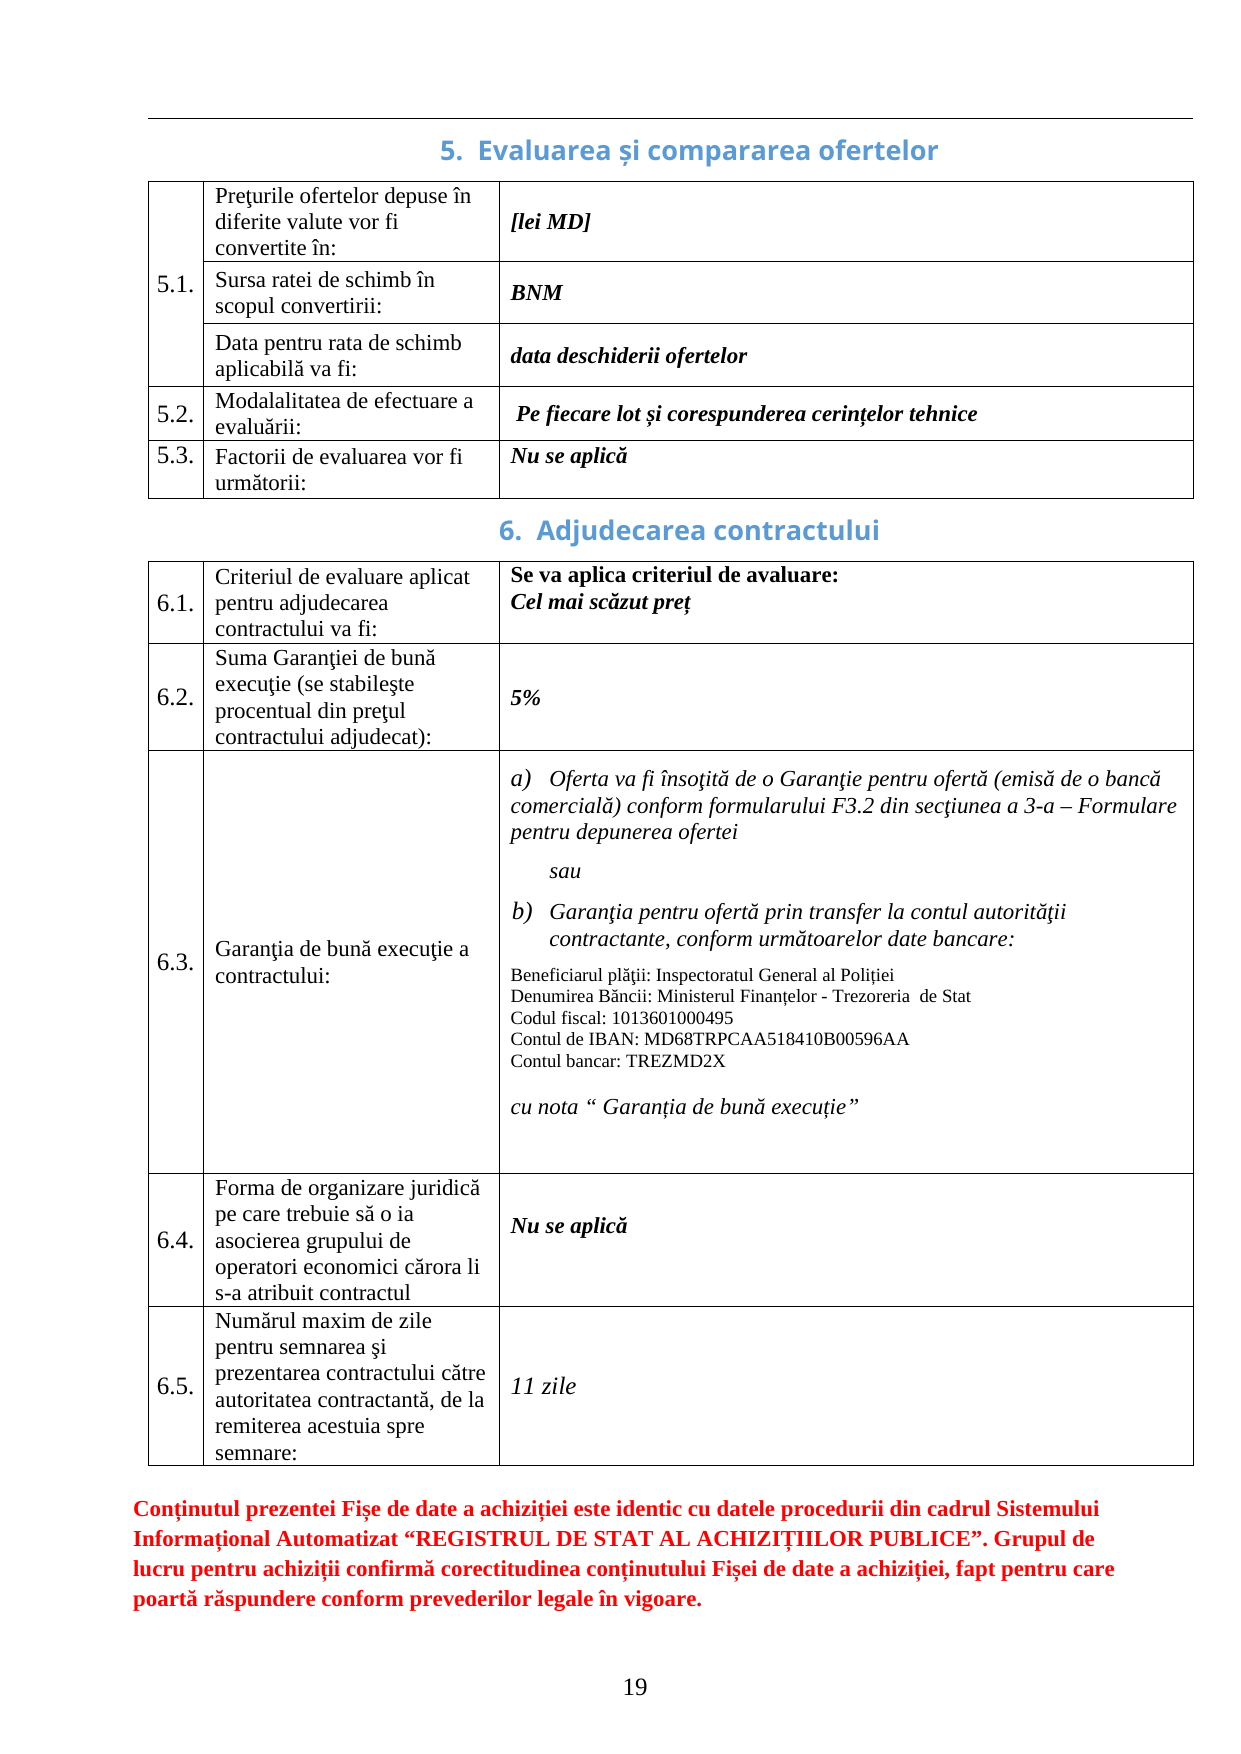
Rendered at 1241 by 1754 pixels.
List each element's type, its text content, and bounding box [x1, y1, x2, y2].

table_cell 5.1. [149, 182, 203, 386]
table_cell Oferta va fi însoţită de o Garanţie pentru ofertă (emisă de o bancă comercială) conform formularului F3.2 din secţiunea a 3-a – Formulare pentru depunerea ofertei sau Garanţia pentru ofertă prin transfer la contul autorităţii contractante, conform următoarelor date bancare: Beneficiarul plăţii: Inspectoratul General al Poliției Denumirea Băncii: Ministerul Finanțelor - Trezoreria de Stat Codul fiscal: 1013601000495 Contul de IBAN: MD68TRPCAA518410B00596AA Contul bancar: TREZMD2X cu nota “ Garanția de bună execuție” [500, 751, 1193, 1173]
table_cell 6.1. [149, 562, 203, 643]
table_cell 6.4. [149, 1174, 203, 1306]
table_cell Se va aplica criteriul de avaluare: Cel mai scăzut preț [500, 562, 1193, 643]
table_cell Adjudecarea contractului [148, 499, 1193, 561]
table_cell Sursa ratei de schimb în scopul convertirii: [204, 262, 499, 323]
table_cell Nu se aplică [500, 441, 1193, 498]
table_cell data deschiderii ofertelor [500, 324, 1193, 386]
table_cell Nu se aplică [500, 1174, 1193, 1306]
table_cell Suma Garanţiei de bună execuţie (se stabileşte procentual din preţul contractului adjudecat): [204, 644, 499, 749]
table_cell Numărul maxim de zile pentru semnarea şi prezentarea contractului către autoritatea contractantă, de la remiterea acestuia spre semnare: [204, 1307, 499, 1465]
table_cell 6.5. [149, 1307, 203, 1465]
table_cell BNM [500, 262, 1193, 323]
table_cell Factorii de evaluarea vor fi următorii: [204, 441, 499, 498]
table_cell 6.3. [149, 751, 203, 1173]
table_cell 11 zile [500, 1307, 1193, 1465]
table_cell [lei MD] [500, 182, 1193, 261]
table_cell Garanţia de bună execuţie a contractului: [204, 751, 499, 1173]
table_cell Pe fiecare lot și corespunderea cerințelor tehnice [500, 387, 1193, 439]
table_cell Data pentru rata de schimb aplicabilă va fi: [204, 324, 499, 386]
table_cell Modalalitatea de efectuare a evaluării: [204, 387, 499, 439]
table_cell 6.2. [149, 644, 203, 749]
text Conținutul prezentei Fișe de date a achiziției este identic cu datele procedurii din cadrul Sistemului Informațional Automatizat “REGISTRUL DE STAT AL ACHIZIȚIILOR PUBLICE”. Grupul de lucru pentru achiziții confirmă corectitudinea conținutului Fișei de date a achiziției, fapt pentru care poartă răspundere conform prevederilor legale în vigoare. [133, 1495, 1137, 1612]
table_cell Evaluarea și compararea ofertelor [148, 119, 1193, 181]
table_cell 5% [500, 644, 1193, 749]
table_cell 5.2. [149, 387, 203, 439]
table_cell Preţurile ofertelor depuse în diferite valute vor fi convertite în: [204, 182, 499, 261]
table_cell Forma de organizare juridică pe care trebuie să o ia asocierea grupului de operatori economici cărora li s-a atribuit contractul [204, 1174, 499, 1306]
table_cell Criteriul de evaluare aplicat pentru adjudecarea contractului va fi: [204, 562, 499, 643]
table_cell 5.3. [149, 441, 203, 498]
